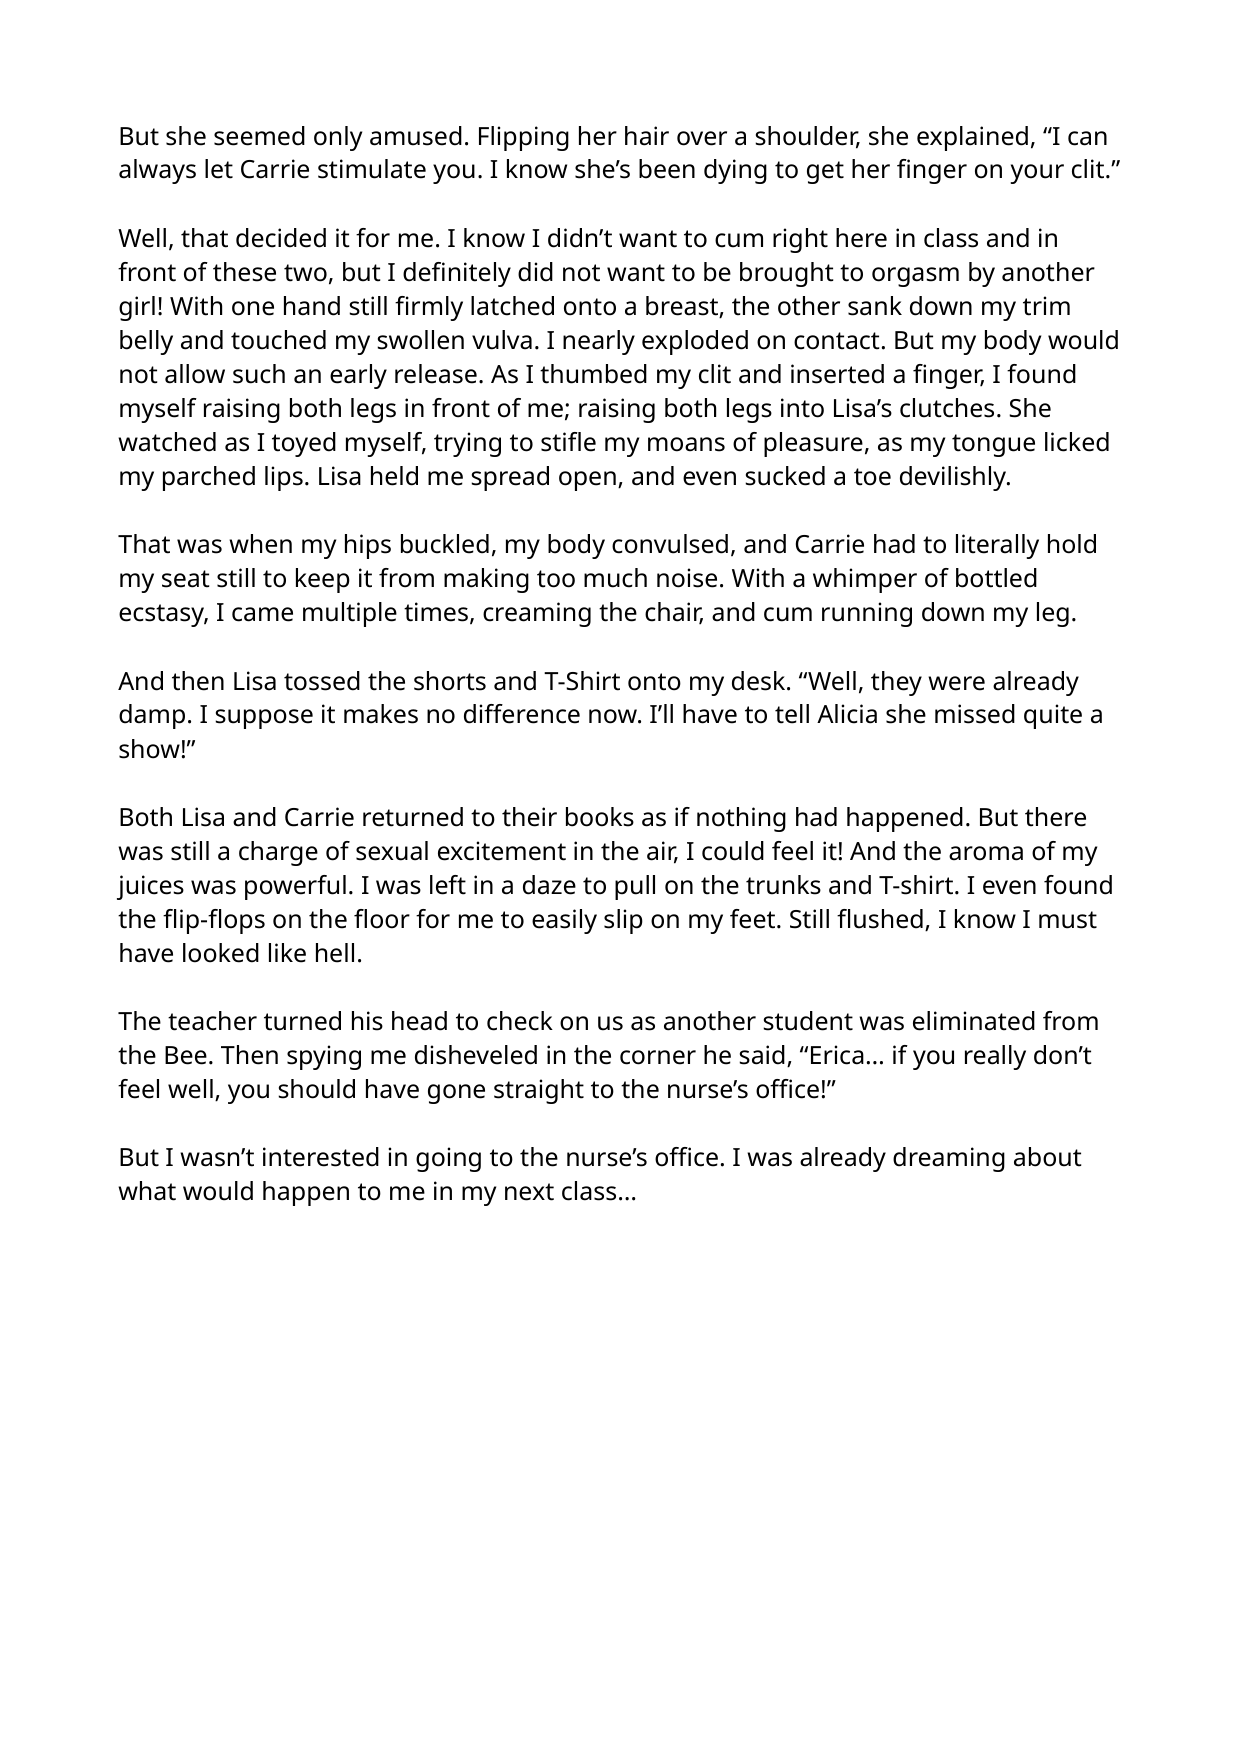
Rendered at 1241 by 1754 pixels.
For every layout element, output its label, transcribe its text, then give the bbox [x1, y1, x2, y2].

text But she seemed only amused. Flipping her hair over a shoulder, she explained, “I can always let Carrie stimulate you. I know she’s been dying to get her finger on your clit.” [118, 118, 1122, 186]
text But I wasn’t interested in going to the nurse’s office. I was already dreaming about what would happen to me in my next class… [118, 1140, 1122, 1208]
text The teacher turned his head to check on us as another student was eliminated from the Bee. Then spying me disheveled in the corner he said, “Erica… if you really don’t feel well, you should have gone straight to the nurse’s office!” [118, 1004, 1122, 1106]
text Both Lisa and Carrie returned to their books as if nothing had happened. But there was still a charge of sexual excitement in the air, I could feel it! And the aroma of my juices was powerful. I was left in a daze to pull on the trunks and T-shirt. I even found the flip-flops on the floor for me to easily slip on my feet. Still flushed, I know I must have looked like hell. [118, 799, 1122, 970]
text And then Lisa tossed the shorts and T-Shirt onto my desk. “Well, they were already damp. I suppose it makes no difference now. I’ll have to tell Alicia she missed quite a show!” [118, 663, 1122, 765]
text Well, that decided it for me. I know I didn’t want to cum right here in class and in front of these two, but I definitely did not want to be brought to orgasm by another girl! With one hand still firmly latched onto a breast, the other sank down my trim belly and touched my swollen vulva. I nearly exploded on contact. But my body would not allow such an early release. As I thumbed my clit and inserted a finger, I found myself raising both legs in front of me; raising both legs into Lisa’s clutches. She watched as I toyed myself, trying to stifle my moans of pleasure, as my tongue licked my parched lips. Lisa held me spread open, and even sucked a toe devilishly. [118, 220, 1122, 493]
text That was when my hips buckled, my body convulsed, and Carrie had to literally hold my seat still to keep it from making too much noise. With a whimper of bottled ecstasy, I came multiple times, creaming the chair, and cum running down my leg. [118, 527, 1122, 629]
